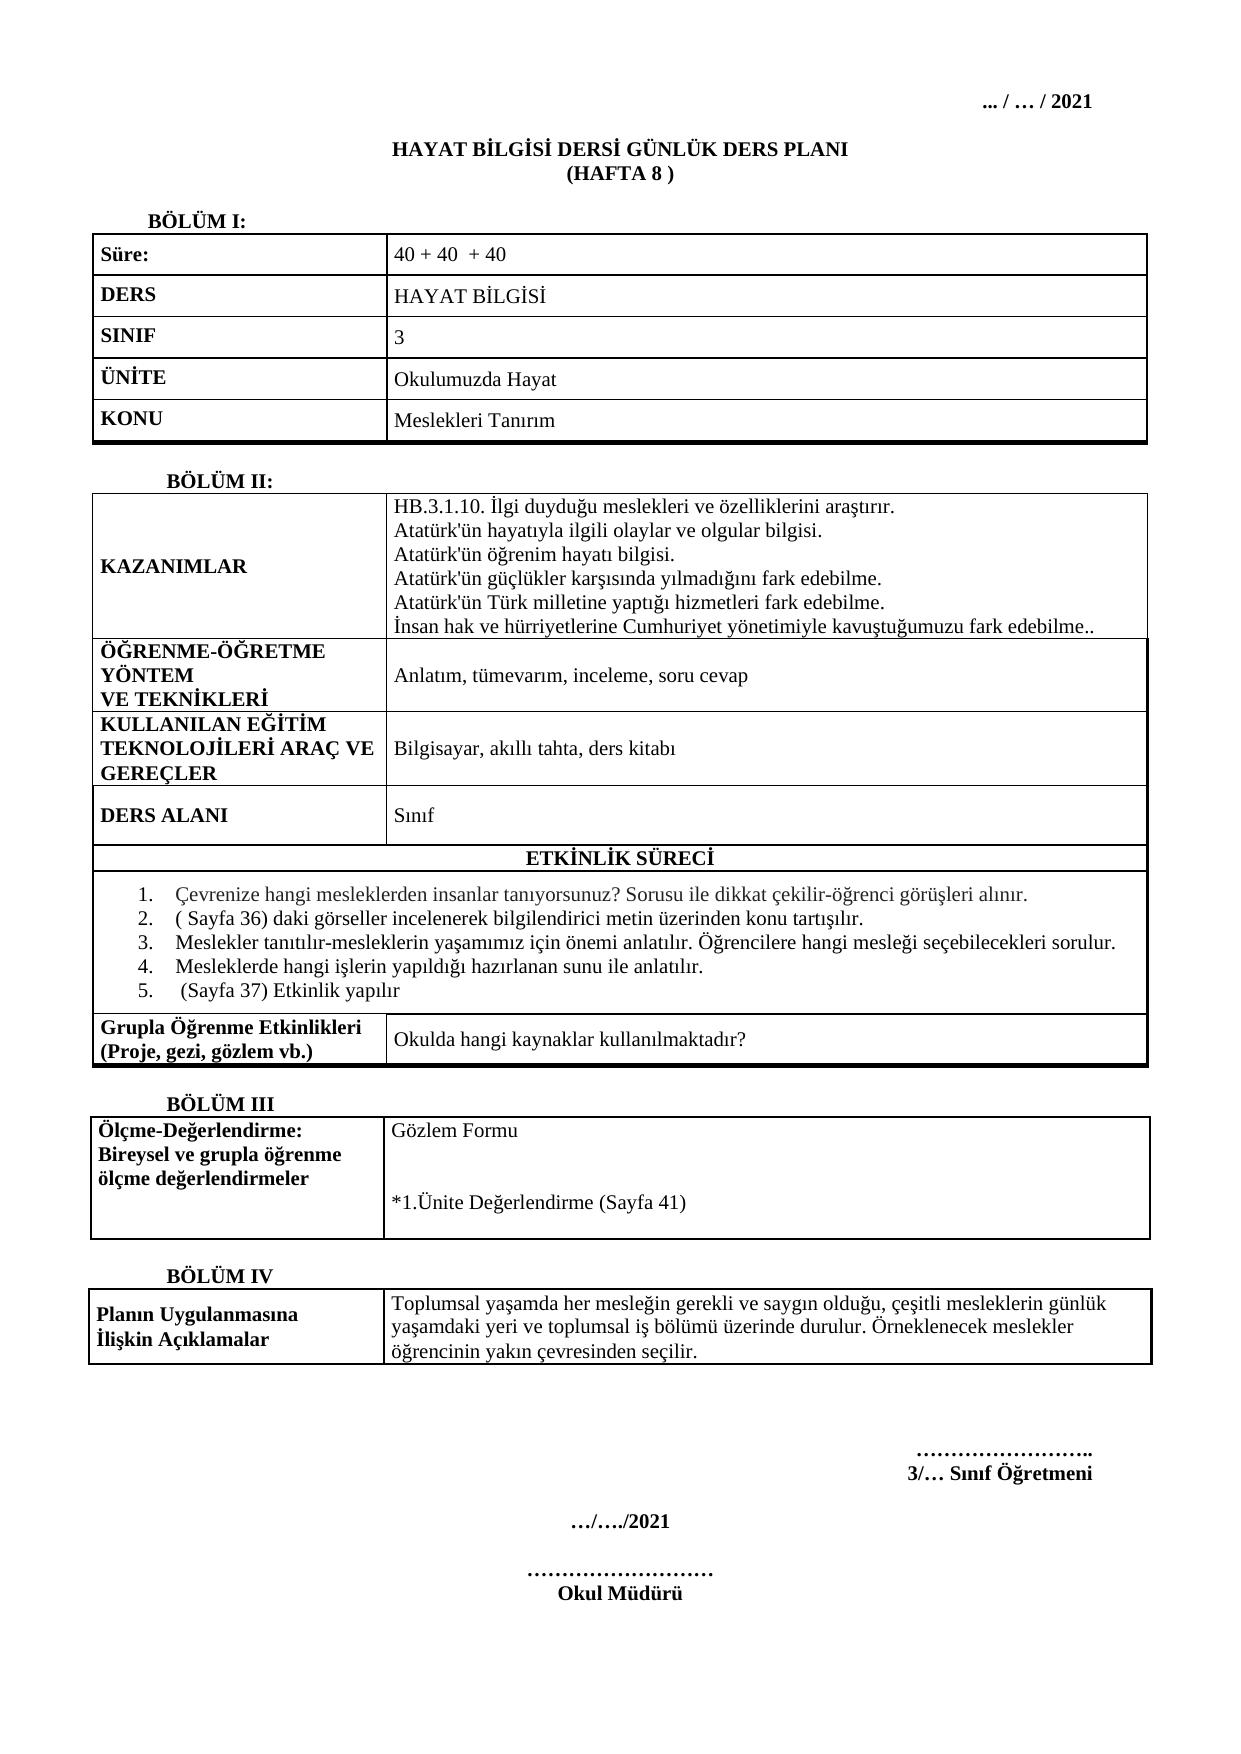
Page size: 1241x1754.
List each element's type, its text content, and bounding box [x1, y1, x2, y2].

table_cell ETKİNLİK SÜRECİ [94, 846, 1146, 869]
table_cell Meslekleri Tanırım [388, 400, 1146, 440]
text HAYAT BİLGİSİ DERSİ GÜNLÜK DERS PLANI [148, 137, 1092, 161]
table_cell 3 [388, 317, 1146, 357]
text BÖLÜM II: [148, 468, 1092, 493]
text (HAFTA 8 ) [148, 161, 1092, 185]
text …………………….. [148, 1437, 1092, 1461]
table_header Toplumsal yaşamda her mesleğin gerekli ve saygın olduğu, çeşitli mesleklerin günlük yaşamdaki yeri ve toplumsal iş bölümü üzerinde durulur. Örneklenecek meslekler öğrencinin yakın çevresinden seçilir. [385, 1290, 1150, 1363]
table_header Gözlem Formu *1.Ünite Değerlendirme (Sayfa 41) [385, 1118, 1149, 1238]
text Okul Müdürü [148, 1581, 1092, 1605]
text …/…./2021 [148, 1509, 1092, 1533]
text ... / … / 2021 [148, 89, 1092, 113]
table_cell SINIF [94, 317, 386, 357]
table_cell Anlatım, tümevarım, inceleme, soru cevap [387, 639, 1146, 711]
table_header 40 + 40 + 40 [388, 235, 1146, 274]
table_header Planın Uygulanmasına İlişkin Açıklamalar [90, 1290, 383, 1363]
table_cell Okulda hangi kaynaklar kullanılmaktadır? [387, 1015, 1146, 1063]
table_cell HAYAT BİLGİSİ [388, 276, 1146, 316]
table_header Süre: [94, 235, 386, 274]
table_cell Çevrenize hangi mesleklerden insanlar tanıyorsunuz? Sorusu ile dikkat çekilir-öğrenci görüşleri alınır. ( Sayfa 36) daki görseller incelenerek bilgilendirici metin üzerinden konu tartışılır. Meslekler tanıtılır-mesleklerin yaşamımız için önemi anlatılır. Öğrencilere hangi mesleği seçebilecekleri sorulur. Mesleklerde hangi işlerin yapıldığı hazırlanan sunu ile anlatılır. (Sayfa 37) Etkinlik yapılır [94, 872, 1146, 1013]
table_header HB.3.1.10. İlgi duyduğu meslekleri ve özelliklerini araştırır. Atatürk'ün hayatıyla ilgili olaylar ve olgular bilgisi. Atatürk'ün öğrenim hayatı bilgisi. Atatürk'ün güçlükler karşısında yılmadığını fark edebilme. Atatürk'ün Türk milletine yaptığı hizmetleri fark edebilme. İnsan hak ve hürriyetlerine Cumhuriyet yönetimiyle kavuştuğumuzu fark edebilme.. [387, 494, 1147, 638]
table_cell Sınıf [387, 786, 1146, 844]
subtitle BÖLÜM III [148, 1092, 1092, 1116]
table_cell Okulumuzda Hayat [388, 359, 1146, 398]
table_header KAZANIMLAR [93, 494, 386, 638]
text BÖLÜM I: [148, 209, 1092, 233]
table_cell DERS ALANI [94, 786, 386, 844]
table_cell ÜNİTE [94, 359, 386, 398]
table_cell Grupla Öğrenme Etkinlikleri (Proje, gezi, gözlem vb.) [94, 1014, 386, 1063]
table_cell Bilgisayar, akıllı tahta, ders kitabı [387, 712, 1146, 784]
table_cell DERS [94, 276, 386, 316]
table_cell ÖĞRENME-ÖĞRETME YÖNTEM VE TEKNİKLERİ [93, 639, 386, 711]
table_cell KULLANILAN EĞİTİM TEKNOLOJİLERİ ARAÇ VE GEREÇLER [93, 712, 386, 784]
subtitle BÖLÜM IV [148, 1264, 1092, 1288]
text ……………………… [148, 1557, 1092, 1581]
text 3/… Sınıf Öğretmeni [148, 1461, 1092, 1485]
table_cell KONU [94, 400, 386, 440]
table_header Ölçme-Değerlendirme: Bireysel ve grupla öğrenme ölçme değerlendirmeler [92, 1118, 383, 1238]
